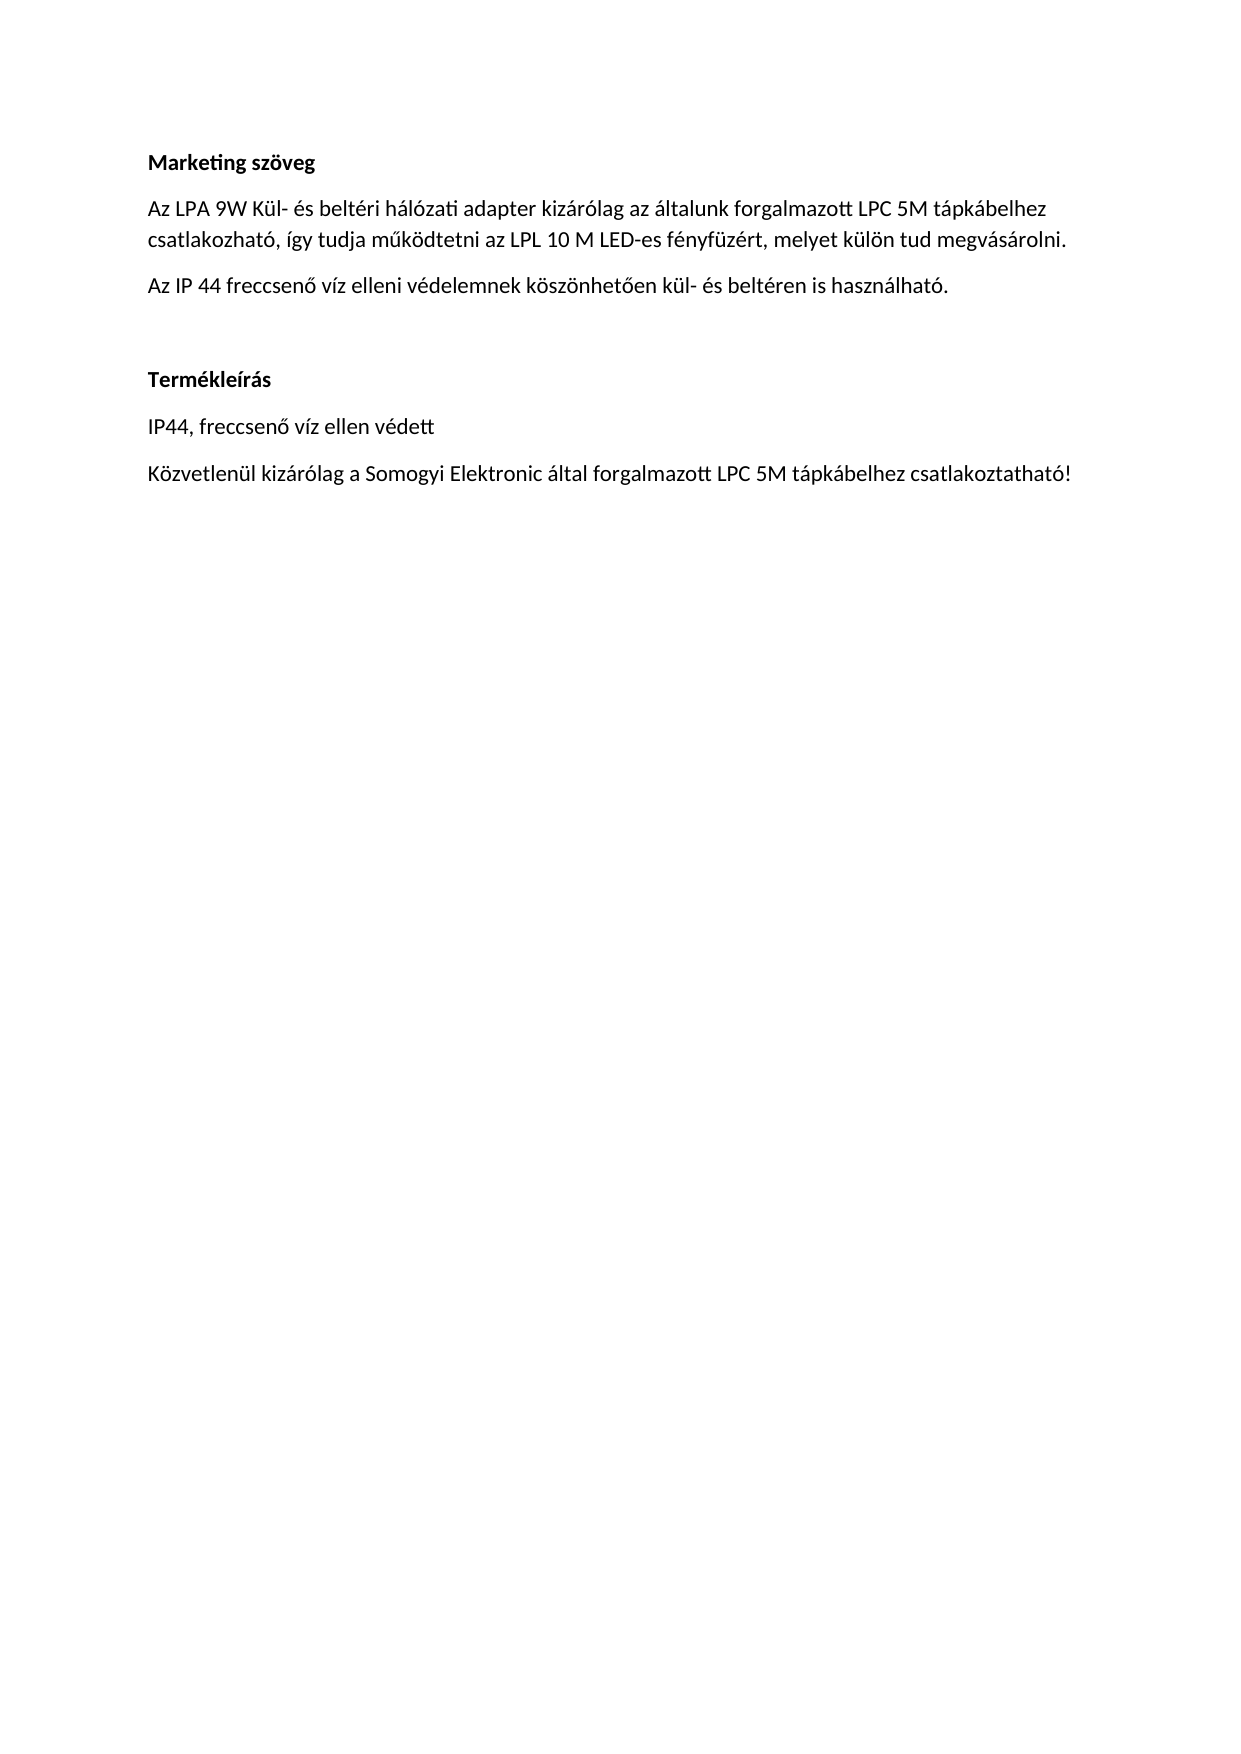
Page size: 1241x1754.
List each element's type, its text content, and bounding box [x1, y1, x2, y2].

text Közvetlenül kizárólag a Somogyi Elektronic által forgalmazott LPC 5M tápkábelhez csatlakoztatható! [148, 459, 1093, 487]
text Az LPA 9W Kül- és beltéri hálózati adapter kizárólag az általunk forgalmazott LPC 5M tápkábelhez csatlakozható, így tudja működtetni az LPL 10 M LED-es fényfüzért, melyet külön tud megvásárolni. [148, 194, 1093, 253]
text Az IP 44 freccsenő víz elleni védelemnek köszönhetően kül- és beltéren is használható. [148, 272, 1093, 299]
text Marketing szöveg [148, 148, 1093, 176]
text Termékleírás [148, 365, 1093, 393]
text IP44, freccsenő víz ellen védett [148, 412, 1093, 440]
